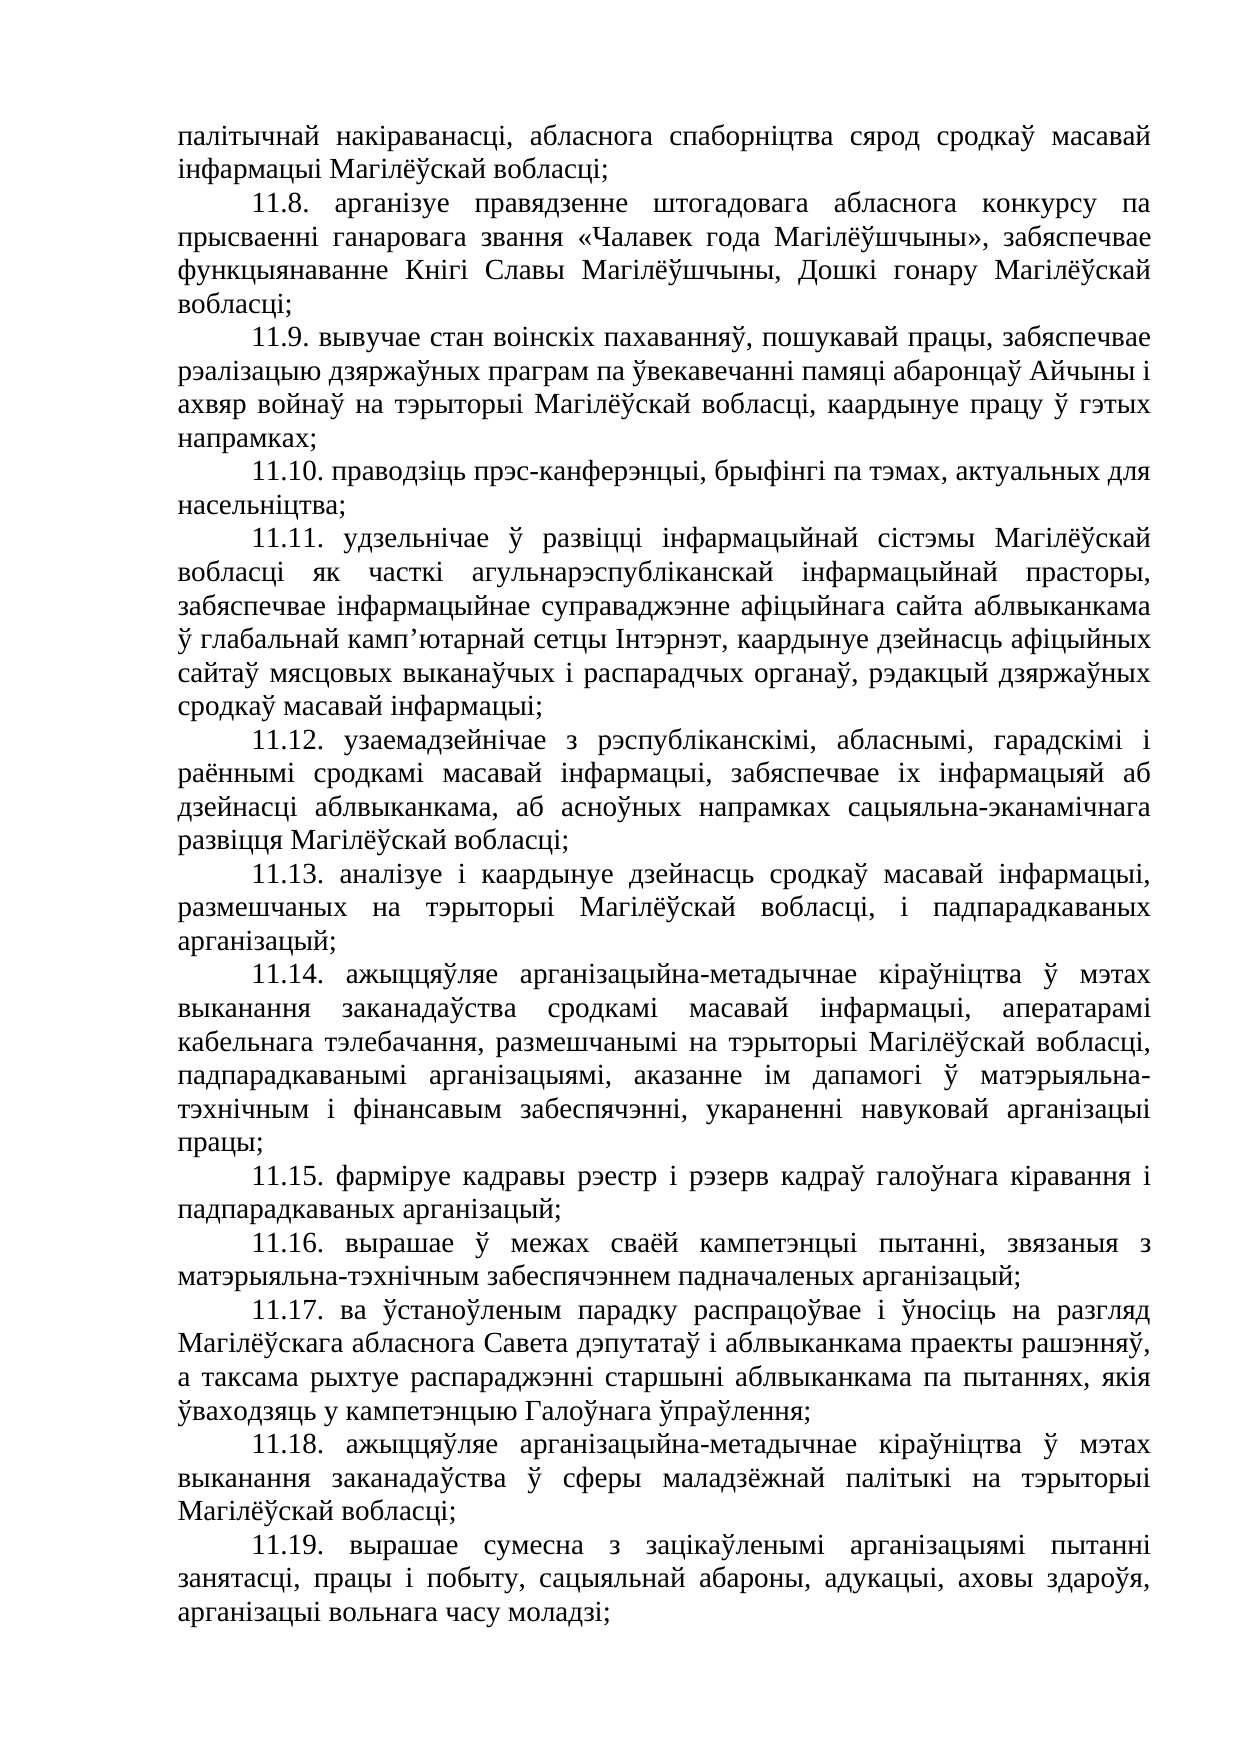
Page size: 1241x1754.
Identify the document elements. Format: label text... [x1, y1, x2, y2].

text 11.13. аналізуе і каардынуе дзейнасць сродкаў масавай інфармацыі, размешчаных на тэрыторыі Магілёўскай вобласці, і падпарадкаваных арганізацый; [177, 856, 1152, 957]
text 11.10. праводзіць прэс-канферэнцыі, брыфінгі па тэмах, актуальных для насельніцтва; [177, 453, 1152, 521]
text 11.8. арганізуе правядзенне штогадовага абласнога конкурсу па прысваенні ганаровага звання «Чалавек года Магілёўшчыны», забяспечвае функцыянаванне Кнігі Славы Магілёўшчыны, Дошкі гонару Магілёўскай вобласці; [177, 185, 1152, 319]
text 11.9. вывучае стан воінскіх пахаванняў, пошукавай працы, забяспечвае рэалізацыю дзяржаўных праграм па ўвекавечанні памяці абаронцаў Айчыны і ахвяр войнаў на тэрыторыі Магілёўскай вобласці, каардынуе працу ў гэтых напрамках; [177, 319, 1152, 453]
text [177, 118, 1152, 185]
text 11.17. ва ўстаноўленым парадку распрацоўвае і ўносіць на разгляд Магілёўскага абласнога Савета дэпутатаў і аблвыканкама праекты рашэнняў, а таксама рыхтуе распараджэнні старшыні аблвыканкама па пытаннях, якія ўваходзяць у кампетэнцыю Галоўнага ўпраўлення; [177, 1292, 1152, 1426]
text 11.15. фарміруе кадравы рэестр і рэзерв кадраў галоўнага кіравання і падпарадкаваных арганізацый; [177, 1158, 1152, 1225]
text 11.19. вырашае сумесна з зацікаўленымі арганізацыямі пытанні занятасці, працы і побыту, сацыяльнай абароны, адукацыі, аховы здароўя, арганізацыі вольнага часу моладзі; [177, 1527, 1152, 1627]
text 11.12. узаемадзейнічае з рэспубліканскімі, абласнымі, гарадскімі і раённымі сродкамі масавай інфармацыі, забяспечвае іх інфармацыяй аб дзейнасці аблвыканкама, аб асноўных напрамках сацыяльна-эканамічнага развіцця Магілёўскай вобласці; [177, 722, 1152, 856]
text 11.16. вырашае ў межах сваёй кампетэнцыі пытанні, звязаныя з матэрыяльна-тэхнічным забеспячэннем падначаленых арганізацый; [177, 1225, 1152, 1292]
text 11.18. ажыццяўляе арганізацыйна-метадычнае кіраўніцтва ў мэтах выканання заканадаўства ў сферы маладзёжнай палітыкі на тэрыторыі Магілёўскай вобласці; [177, 1426, 1152, 1527]
text 11.14. ажыццяўляе арганізацыйна-метадычнае кіраўніцтва ў мэтах выканання заканадаўства сродкамі масавай інфармацыі, аператарамі кабельнага тэлебачання, размешчанымі на тэрыторыі Магілёўскай вобласці, падпарадкаванымі арганізацыямі, аказанне ім дапамогі ў матэрыяльна-тэхнічным і фінансавым забеспячэнні, укараненні навуковай арганізацыі працы; [177, 957, 1152, 1158]
text 11.11. удзельнічае ў развіцці інфармацыйнай сістэмы Магілёўскай вобласці як часткі агульнарэспубліканскай інфармацыйнай прасторы, забяспечвае інфармацыйнае суправаджэнне афіцыйнага сайта аблвыканкама ў глабальнай камп’ютарнай сетцы Інтэрнэт, каардынуе дзейнасць афіцыйных сайтаў мясцовых выканаўчых і распарадчых органаў, рэдакцый дзяржаўных сродкаў масавай інфармацыі; [177, 521, 1152, 722]
